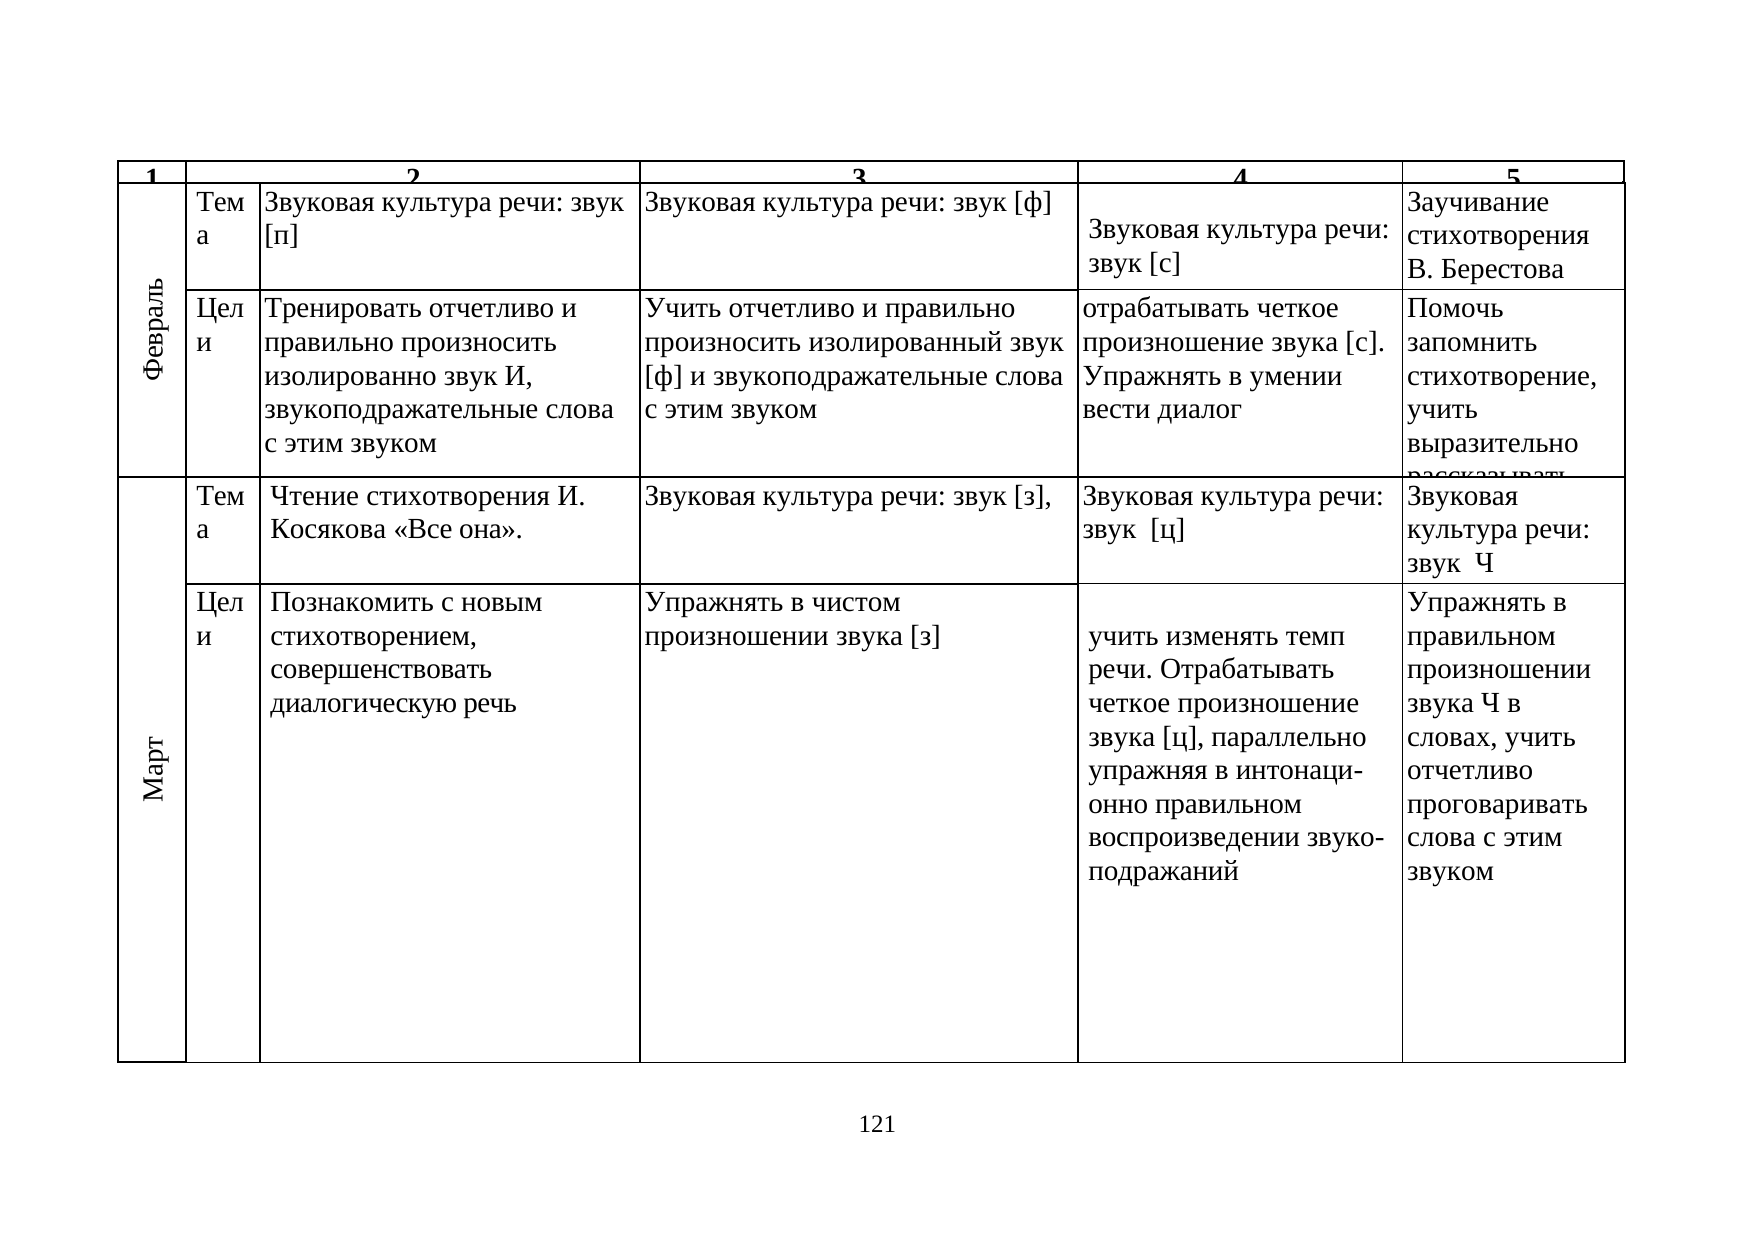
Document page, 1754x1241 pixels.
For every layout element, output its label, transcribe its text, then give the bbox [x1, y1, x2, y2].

table_cell Учить отчетливо и правильно произносить изолированный звук [ф] и звукоподражательные слова с этим звуком [641, 291, 1077, 476]
table_cell учить изменять темп речи. Отрабатывать четкое произношение звука [ц], параллельно упражняя в интонационно правильном воспроизведении звукоподражаний [1079, 584, 1402, 1061]
table_cell Помочь запомнить стихотворение, учить выразительно рассказывать наизусть [1403, 290, 1624, 476]
table_cell Звуковая культура речи: звук [з], [641, 478, 1077, 583]
table_cell Познакомить с новым стихотворением, совершенствовать диалогическую речь [261, 585, 639, 1061]
table_cell Тема [187, 184, 259, 289]
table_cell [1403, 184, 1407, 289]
table_cell Звуковая культура речи: звук [ф] [641, 184, 1077, 289]
table_cell Февраль [119, 184, 185, 476]
table_cell Цели [187, 291, 259, 476]
table_cell отрабатывать четкое произношение звука [с]. Упражнять в умении вести диалог [1079, 290, 1402, 476]
table_cell Чтение стихотворения И. Косякова «Все она». [261, 478, 639, 583]
table_cell Март [119, 478, 185, 1061]
table_cell Тренировать отчетливо и правильно произносить изолированно звук И, звукоподражательные слова с этим звуком [261, 291, 639, 476]
table_cell Цели [187, 585, 259, 1061]
table_cell Упражнять в чистом произношении звука [з] [641, 585, 1077, 1061]
table_cell Тема [187, 478, 259, 583]
table_cell Звуковая культура речи: звук [п] [261, 184, 639, 289]
table_cell Упражнять в правильном произношении звука Ч в словах, учить отчетливо проговаривать слова с этим звуком [1403, 584, 1624, 1061]
